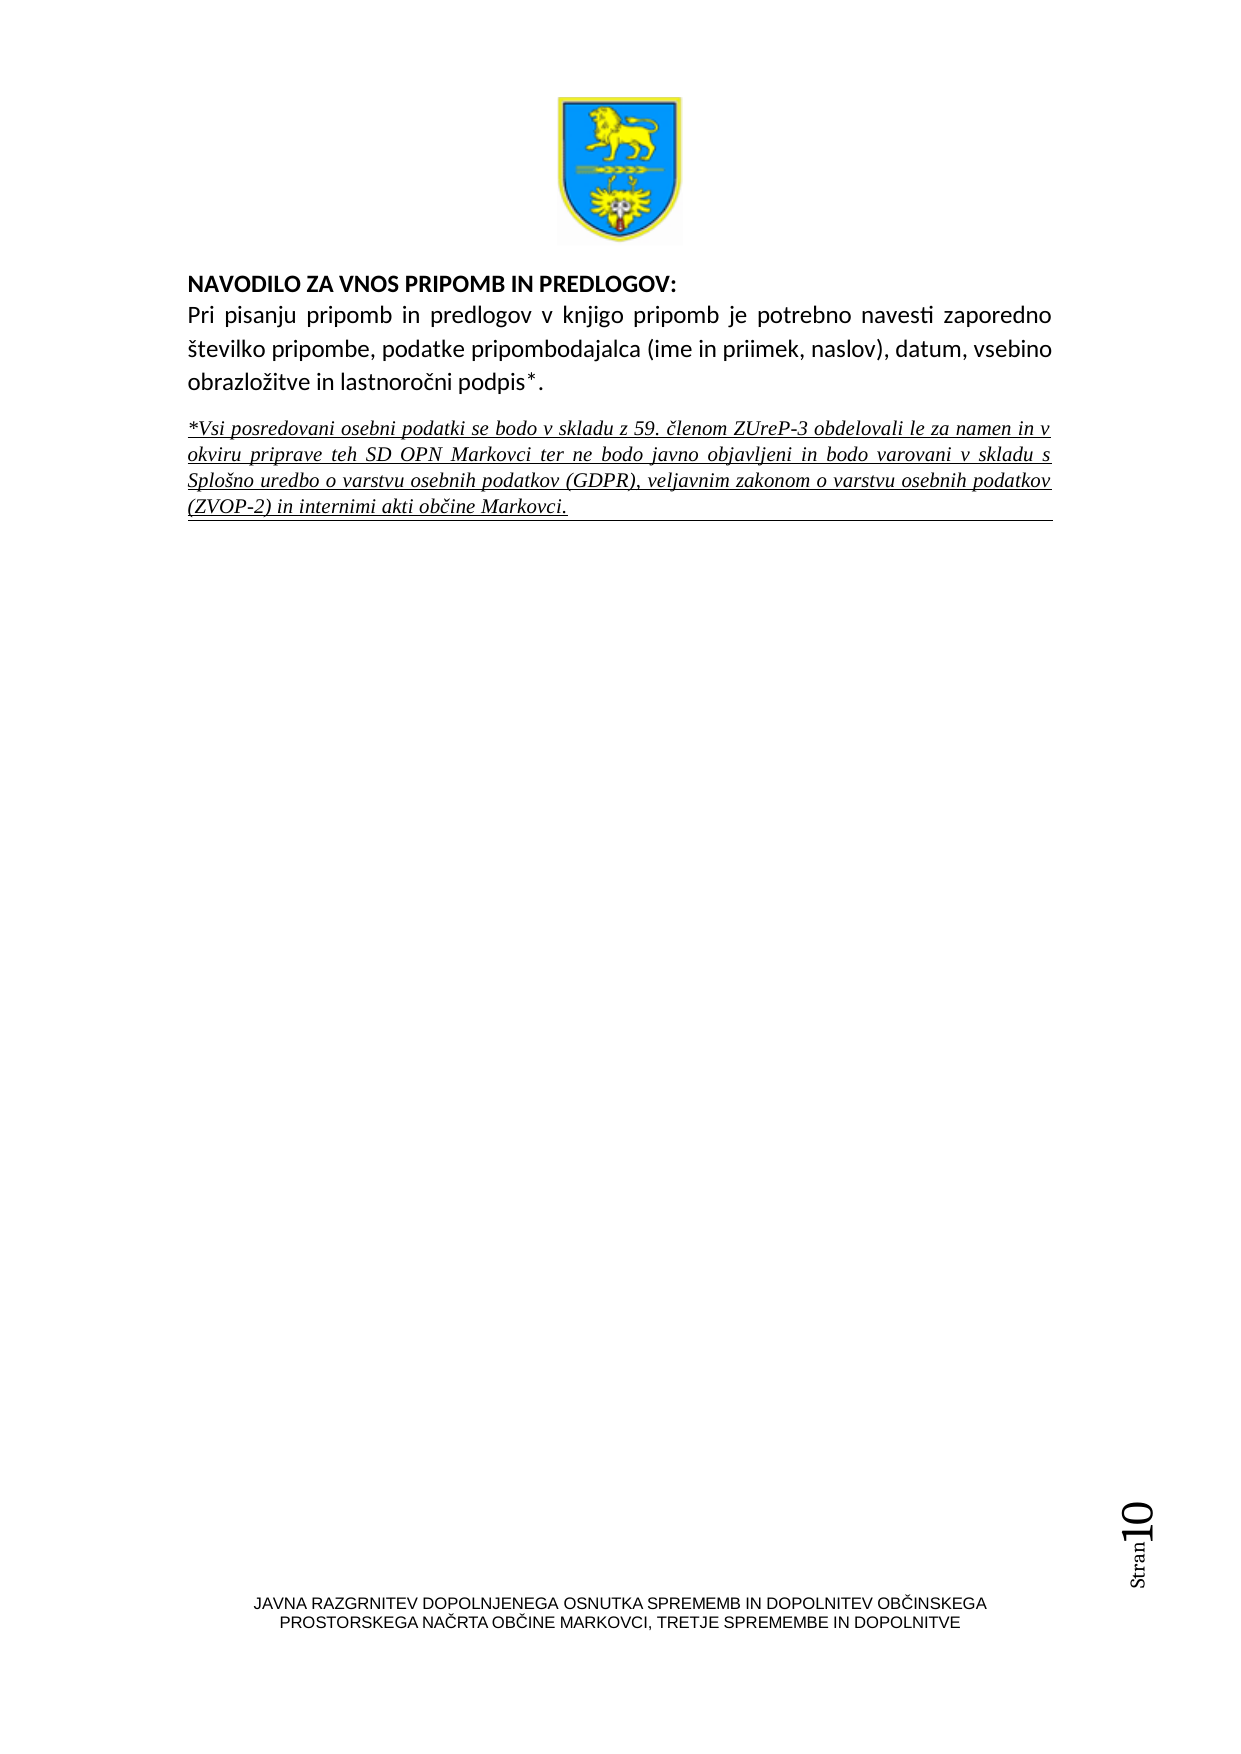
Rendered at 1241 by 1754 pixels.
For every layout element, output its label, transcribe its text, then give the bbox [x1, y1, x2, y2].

text Pri pisanju pripomb in predlogov v knjigo pripomb je potrebno navesti zaporedno številko pripombe, podatke pripombodajalca (ime in priimek, naslov), datum, vsebino obrazložitve in lastnoročni podpis*. [187, 299, 1053, 397]
picture [557, 97, 683, 268]
text NAVODILO ZA VNOS PRIPOMB IN PREDLOGOV: [187, 268, 1053, 299]
text *Vsi posredovani osebni podatki se bodo v skladu z 59. členom ZUreP-3 obdelovali le za namen in v okviru priprave teh SD OPN Markovci ter ne bodo javno objavljeni in bodo varovani v skladu s Splošno uredbo o varstvu osebnih podatkov (GDPR), veljavnim zakonom o varstvu osebnih podatkov (ZVOP-2) in internimi akti občine Markovci. [187, 416, 1053, 521]
